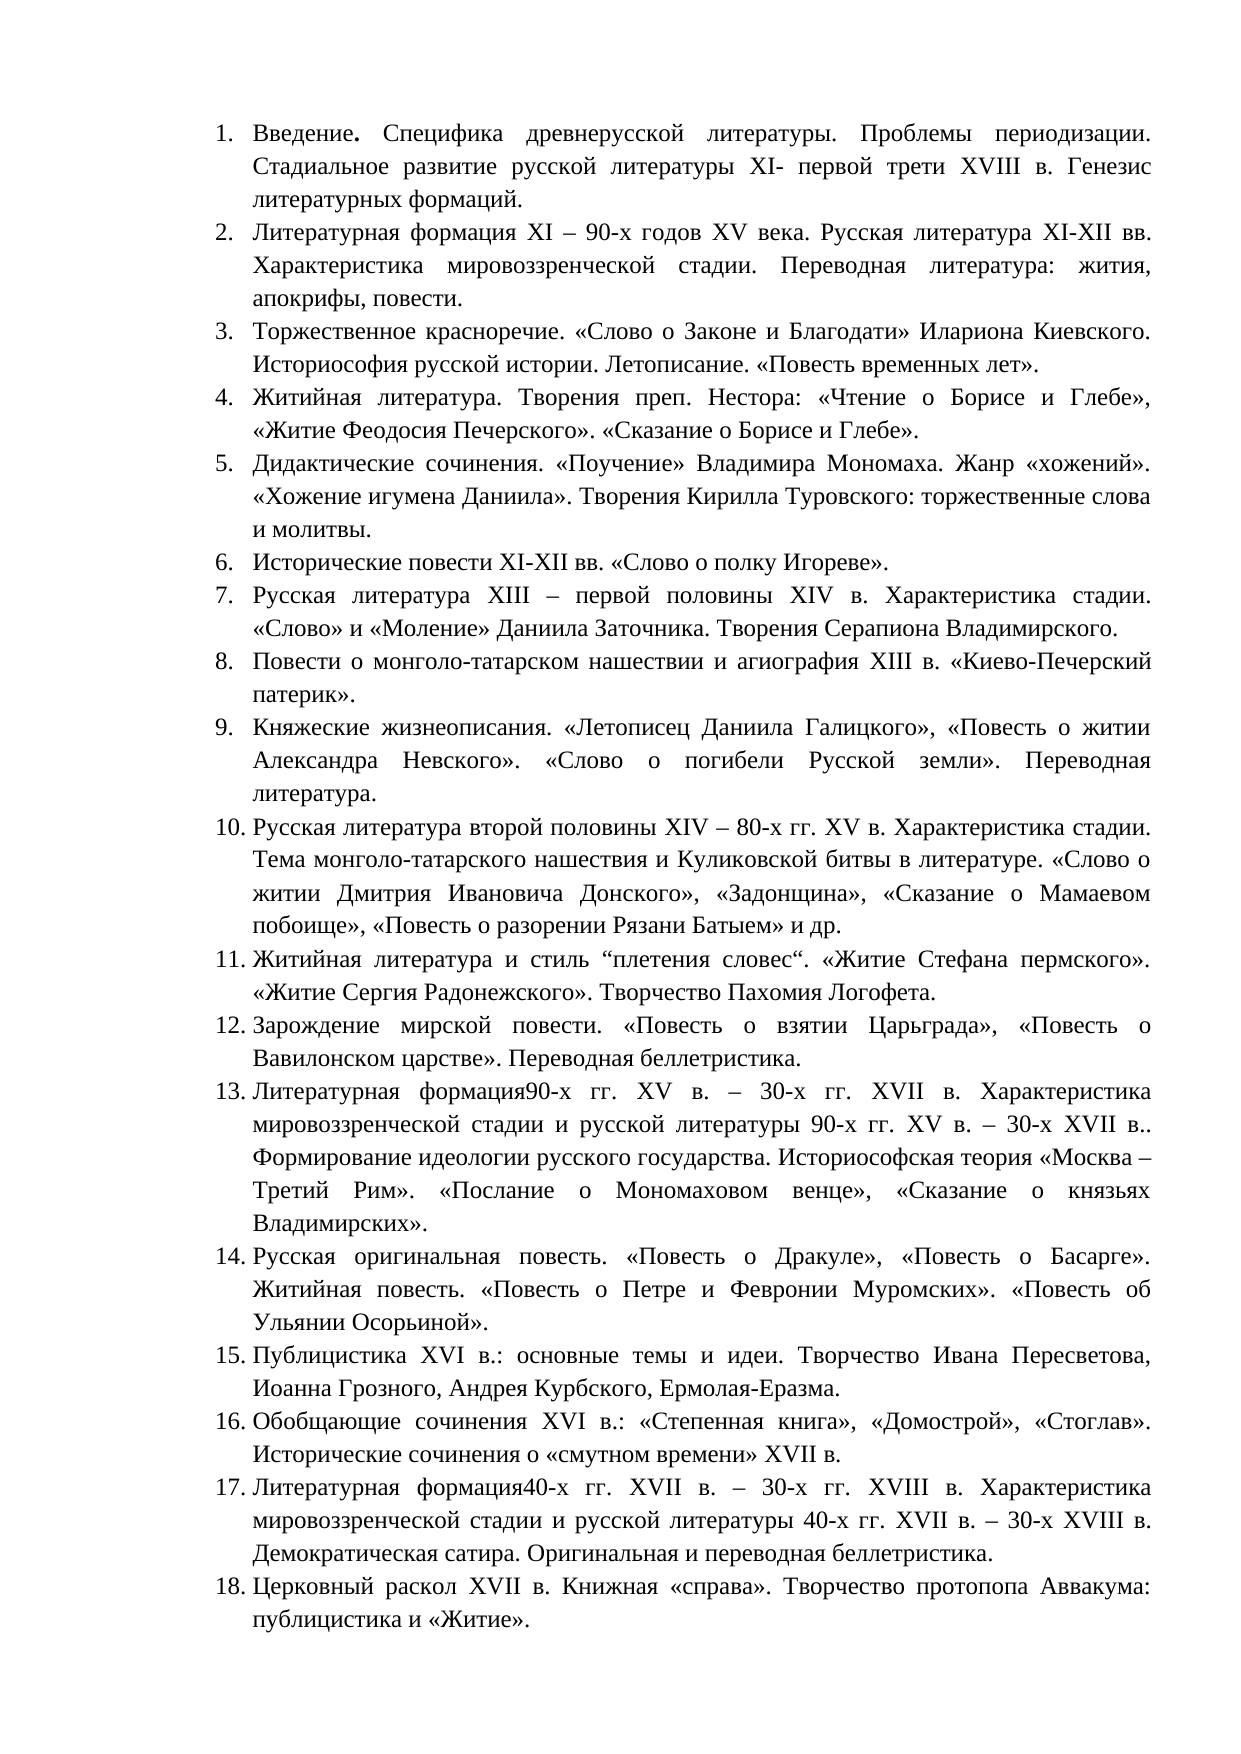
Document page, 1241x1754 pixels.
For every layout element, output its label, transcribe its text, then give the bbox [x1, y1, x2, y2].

list Русская оригинальная повесть. «Повесть о Дракуле», «Повесть о Басарге». Житийная повесть. «Повесть о Петре и Февронии Муромских». «Повесть об Ульянии Осорьиной». [215, 1241, 1152, 1336]
list Литературная формация90-х гг. XV в. – 30-х гг. XVII в. Характеристика мировоззренческой стадии и русской литературы 90-х гг. XV в. – 30-х XVII в.. Формирование идеологии русского государства. Историософская теория «Москва – Третий Рим». «Послание о Мономаховом венце», «Сказание о князьях Владимирских». [215, 1076, 1152, 1237]
list Житийная литература и стиль “плетения словес“. «Житие Стефана пермского». «Житие Сергия Радонежского». Творчество Пахомия Логофета. [215, 944, 1152, 1005]
list Литературная формация40-х гг. XVII в. – 30-х гг. XVIII в. Характеристика мировоззренческой стадии и русской литературы 40-х гг. XVII в. – 30-х XVIII в. Демократическая сатира. Оригинальная и переводная беллетристика. [215, 1472, 1152, 1567]
list Русская литература XIII – первой половины XIV в. Характеристика стадии. «Слово» и «Моление» Даниила Заточника. Творения Серапиона Владимирского. [215, 580, 1152, 642]
list Дидактические сочинения. «Поучение» Владимира Мономаха. Жанр «хожений». «Хожение игумена Даниила». Творения Кирилла Туровского: торжественные слова и молитвы. [215, 448, 1152, 543]
list Русская литература второй половины XIV – 80-х гг. XV в. Характеристика стадии. Тема монголо-татарского нашествия и Куликовской битвы в литературе. «Слово о житии Дмитрия Ивановича Донского», «Задонщина», «Сказание о Мамаевом побоище», «Повесть о разорении Рязани Батыем» и др. [215, 812, 1152, 939]
list Житийная литература. Творения преп. Нестора: «Чтение о Борисе и Глебе», «Житие Феодосия Печерского». «Сказание о Борисе и Глебе». [215, 382, 1152, 444]
list Исторические повести XI-XII вв. «Слово о полку Игореве». [215, 547, 1152, 576]
list Торжественное красноречие. «Слово о Законе и Благодати» Илариона Киевского. Историософия русской истории. Летописание. «Повесть временных лет». [215, 316, 1152, 378]
list Зарождение мирской повести. «Повесть о взятии Царьграда», «Повесть о Вавилонском царстве». Переводная беллетристика. [215, 1010, 1152, 1071]
list Публицистика XVI в.: основные темы и идеи. Творчество Ивана Пересветова, Иоанна Грозного, Андрея Курбского, Ермолая-Еразма. [215, 1340, 1152, 1402]
list Обобщающие сочинения XVI в.: «Степенная книга», «Домострой», «Стоглав». Исторические сочинения о «смутном времени» XVII в. [215, 1406, 1152, 1468]
list Введение. Специфика древнерусской литературы. Проблемы периодизации. Стадиальное развитие русской литературы XI- первой трети XVIII в. Генезис литературных формаций. [215, 118, 1152, 213]
list Литературная формация XI – 90-х годов XV века. Русская литература XI-XII вв. Характеристика мировоззренческой стадии. Переводная литература: жития, апокрифы, повести. [215, 217, 1152, 312]
list Церковный раскол XVII в. Книжная «справа». Творчество протопопа Аввакума: публицистика и «Житие». [215, 1571, 1152, 1633]
list Княжеские жизнеописания. «Летописец Даниила Галицкого», «Повесть о житии Александра Невского». «Слово о погибели Русской земли». Переводная литература. [215, 712, 1152, 807]
list Повести о монголо-татарском нашествии и агиография XIII в. «Киево-Печерский патерик». [215, 646, 1152, 708]
